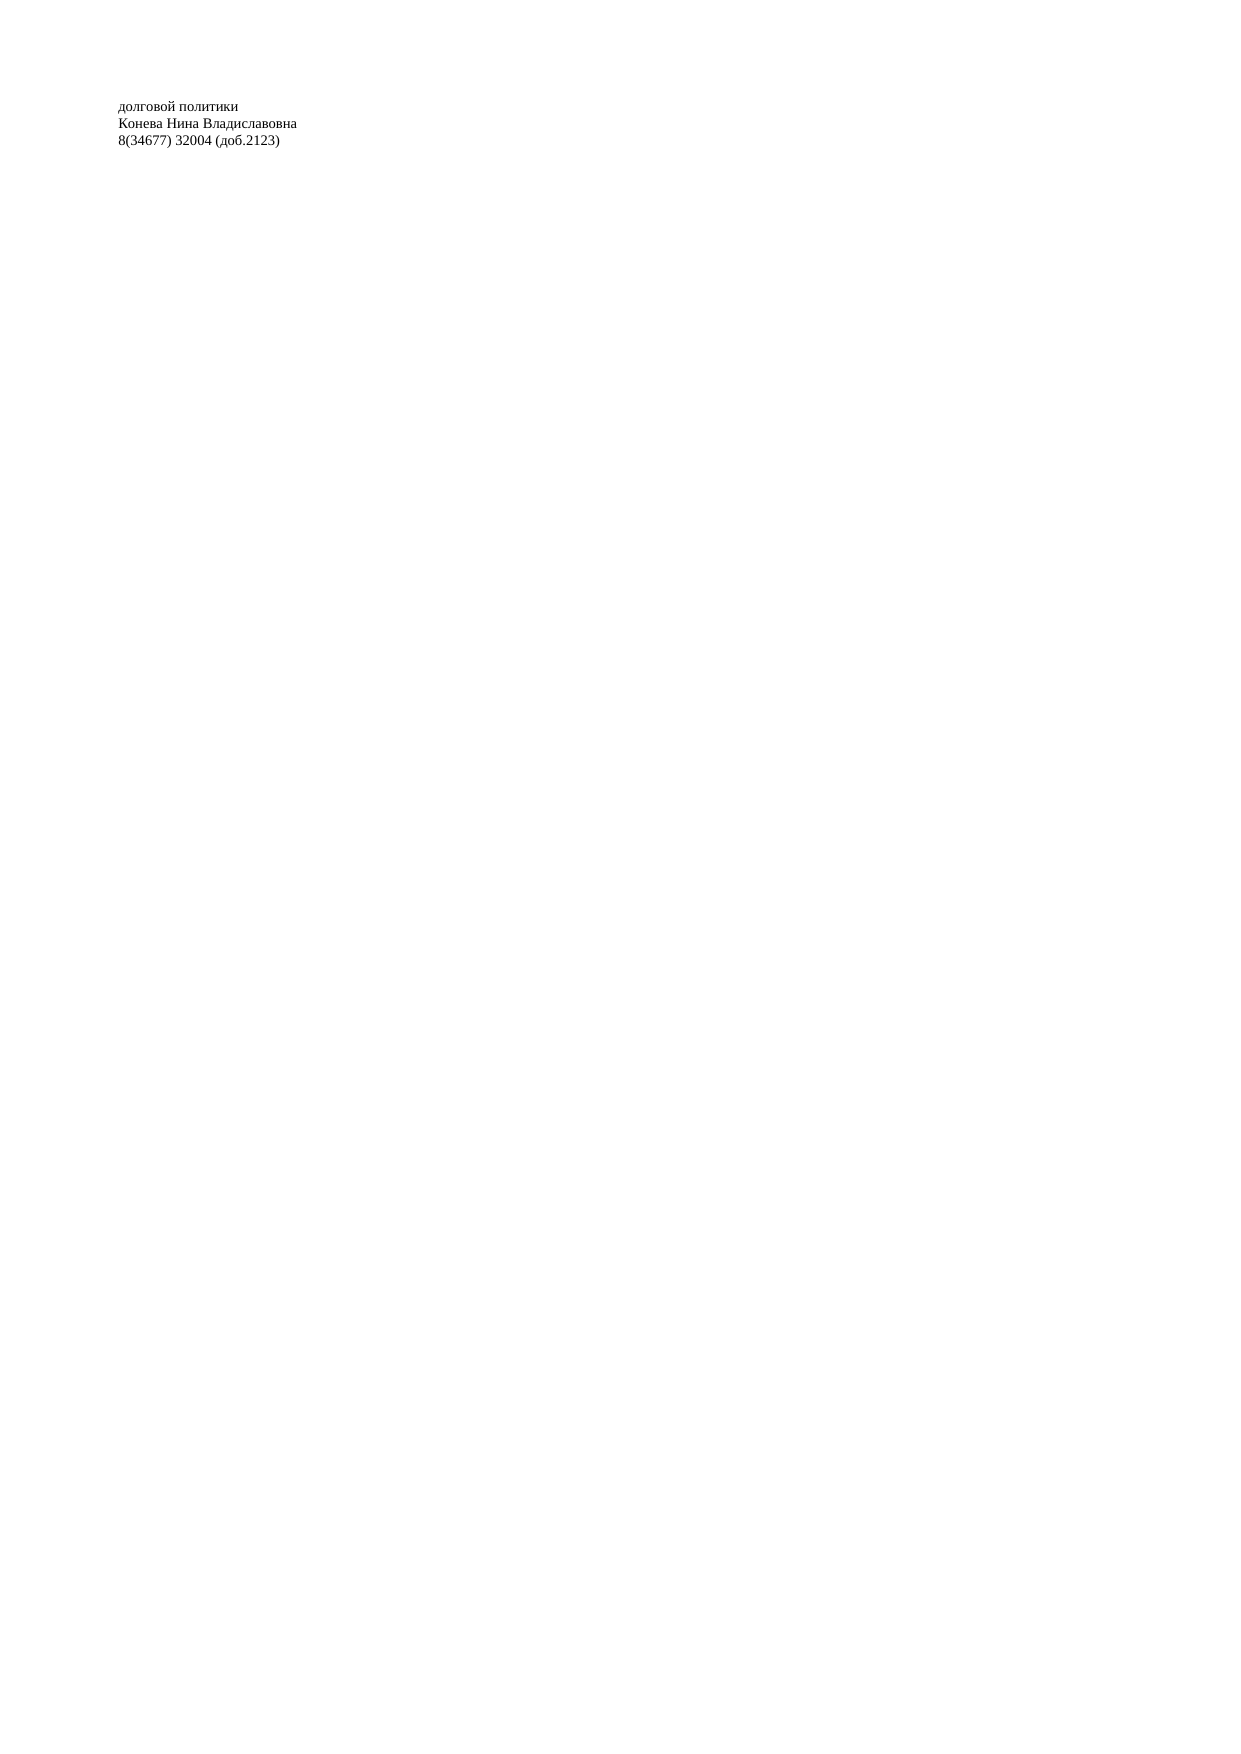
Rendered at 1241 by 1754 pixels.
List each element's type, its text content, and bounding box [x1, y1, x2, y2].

text долговой политики [118, 98, 1181, 114]
text 8(34677) 32004 (доб.2123) [118, 131, 1181, 148]
text Конева Нина Владиславовна [118, 114, 1181, 131]
